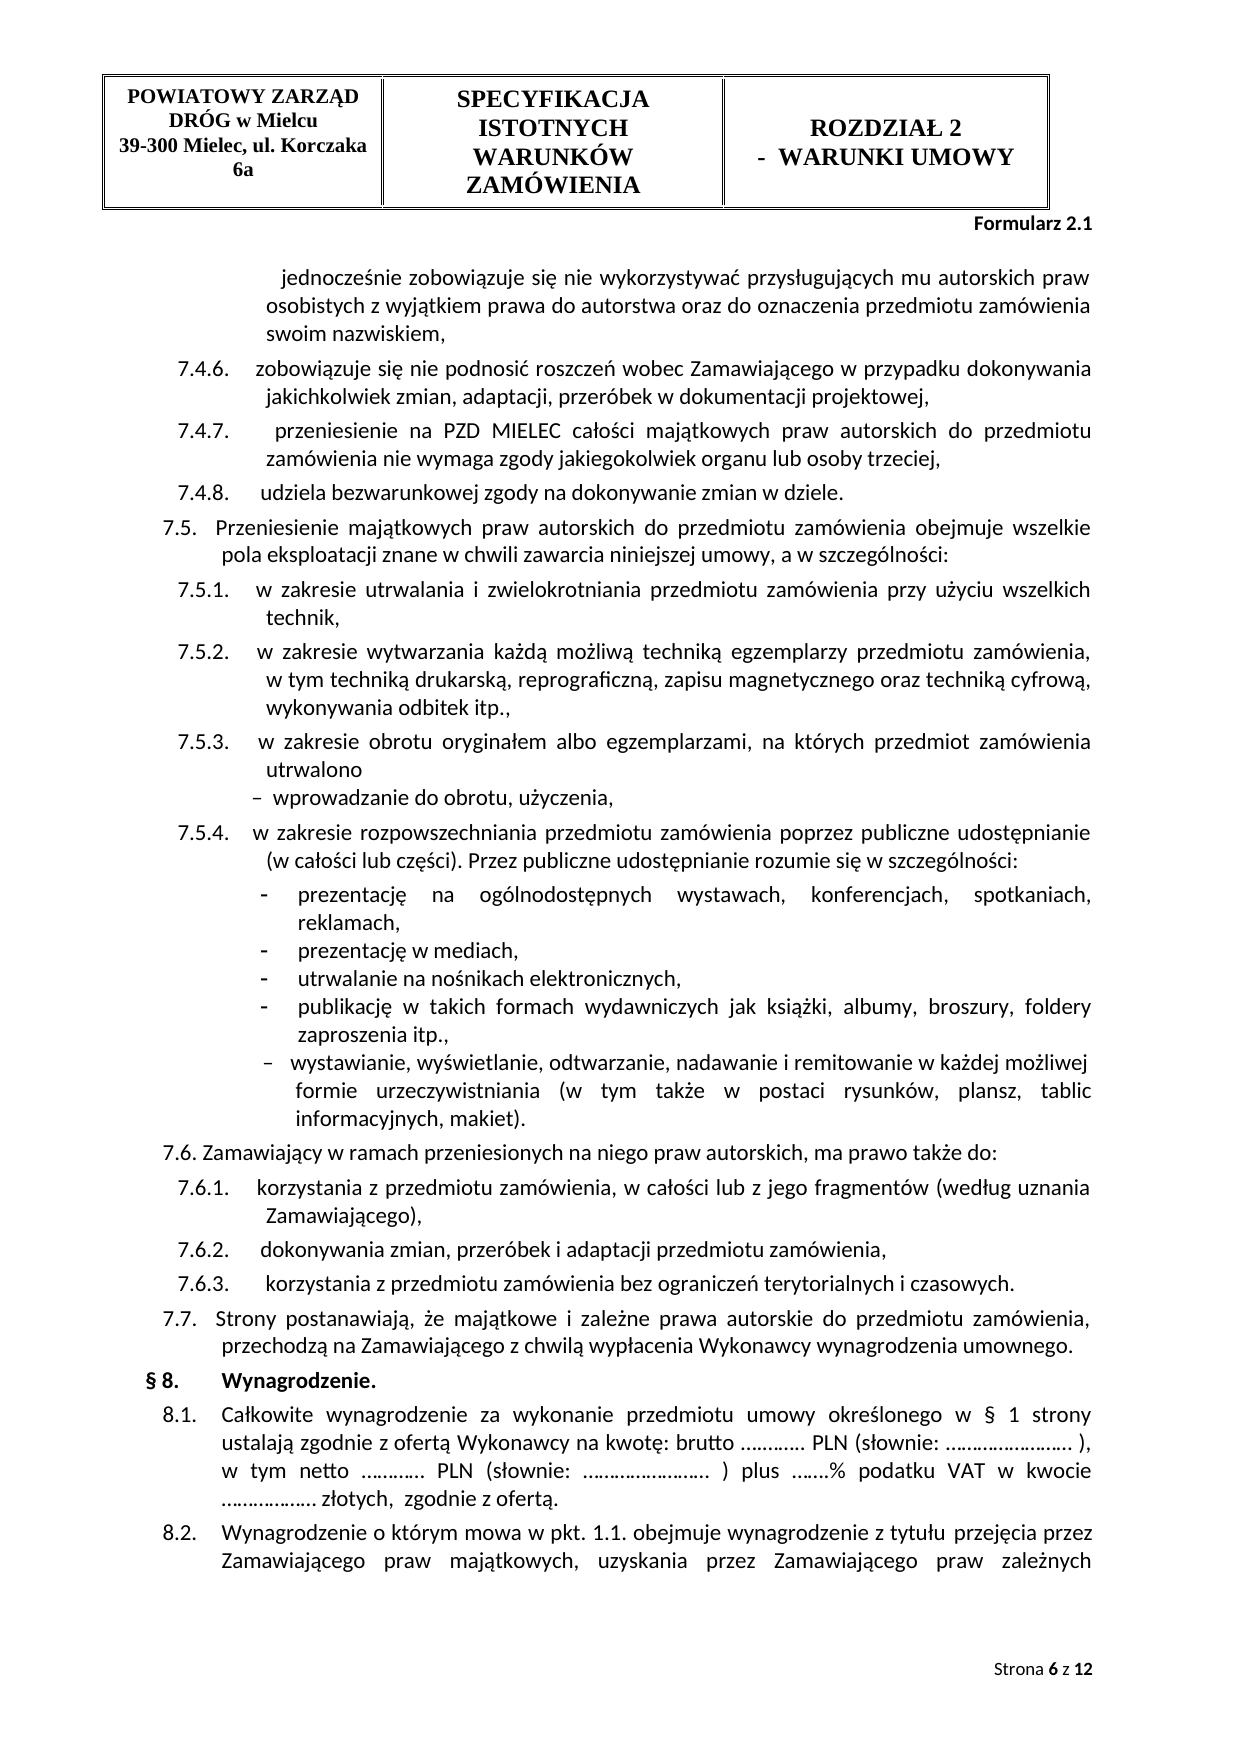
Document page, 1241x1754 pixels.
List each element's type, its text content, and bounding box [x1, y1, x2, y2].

text 7.5.1. w zakresie utrwalania i zwielokrotniania przedmiotu zamówienia przy użyciu wszelkich technik, [177, 575, 1093, 631]
text 7.5.3. w zakresie obrotu oryginałem albo egzemplarzami, na których przedmiot zamówienia utrwalono [177, 727, 1093, 783]
text 7.6.2. dokonywania zmian, przeróbek i adaptacji przedmiotu zamówienia, [177, 1235, 1093, 1263]
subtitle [162, 1518, 1093, 1574]
text 7.4.8. udziela bezwarunkowej zgody na dokonywanie zmian w dziele. [177, 478, 1093, 506]
text jednocześnie zobowiązuje się nie wykorzystywać przysługujących mu autorskich praw osobistych z wyjątkiem prawa do autorstwa oraz do oznaczenia przedmiotu zamówienia swoim nazwiskiem, [177, 263, 1093, 347]
text – wystawianie, wyświetlanie, odtwarzanie, nadawanie i remitowanie w każdej możliwej formie urzeczywistniania (w tym także w postaci rysunków, plansz, tablic informacyjnych, makiet). [148, 1048, 1093, 1132]
text 7.6.1. korzystania z przedmiotu zamówienia, w całości lub z jego fragmentów (według uznania Zamawiającego), [177, 1173, 1093, 1229]
text 7.6. Zamawiający w ramach przeniesionych na niego praw autorskich, ma prawo także do: [162, 1138, 1093, 1167]
list prezentację na ogólnodostępnych wystawach, konferencjach, spotkaniach, reklamach, [260, 880, 1093, 936]
text 7.7. Strony postanawiają, że majątkowe i zależne prawa autorskie do przedmiotu zamówienia, przechodzą na Zamawiającego z chwilą wypłacenia Wykonawcy wynagrodzenia umownego. [162, 1304, 1093, 1360]
text – wprowadzanie do obrotu, użyczenia, [251, 783, 1093, 812]
text 7.5.2. w zakresie wytwarzania każdą możliwą techniką egzemplarzy przedmiotu zamówienia, w tym techniką drukarską, reprograficzną, zapisu magnetycznego oraz techniką cyfrową, wykonywania odbitek itp., [177, 637, 1093, 721]
subtitle Wynagrodzenie. [162, 1366, 1093, 1394]
text 7.5. Przeniesienie majątkowych praw autorskich do przedmiotu zamówienia obejmuje wszelkie pola eksploatacji znane w chwili zawarcia niniejszej umowy, a w szczególności: [162, 513, 1093, 569]
list publikację w takich formach wydawniczych jak książki, albumy, broszury, foldery zaproszenia itp., [260, 992, 1093, 1048]
list utrwalanie na nośnikach elektronicznych, [260, 964, 1093, 992]
text 7.4.7. przeniesienie na PZD MIELEC całości majątkowych praw autorskich do przedmiotu zamówienia nie wymaga zgody jakiegokolwiek organu lub osoby trzeciej, [177, 416, 1093, 472]
text 7.4.6. zobowiązuje się nie podnosić roszczeń wobec Zamawiającego w przypadku dokonywania jakichkolwiek zmian, adaptacji, przeróbek w dokumentacji projektowej, [177, 354, 1093, 410]
text 7.6.3. korzystania z przedmiotu zamówienia bez ograniczeń terytorialnych i czasowych. [177, 1269, 1093, 1297]
text 7.5.4. w zakresie rozpowszechniania przedmiotu zamówienia poprzez publiczne udostępnianie (w całości lub części). Przez publiczne udostępnianie rozumie się w szczególności: [177, 818, 1093, 874]
subtitle Całkowite wynagrodzenie za wykonanie przedmiotu umowy określonego w § 1 strony ustalają zgodnie z ofertą Wykonawcy na kwotę: brutto ….…….. PLN (słownie: …………………… ), w tym netto ………… PLN (słownie: …………………… ) plus …….% podatku VAT w kwocie ……………… złotych, zgodnie z ofertą. [162, 1400, 1093, 1512]
list prezentację w mediach, [260, 936, 1093, 964]
